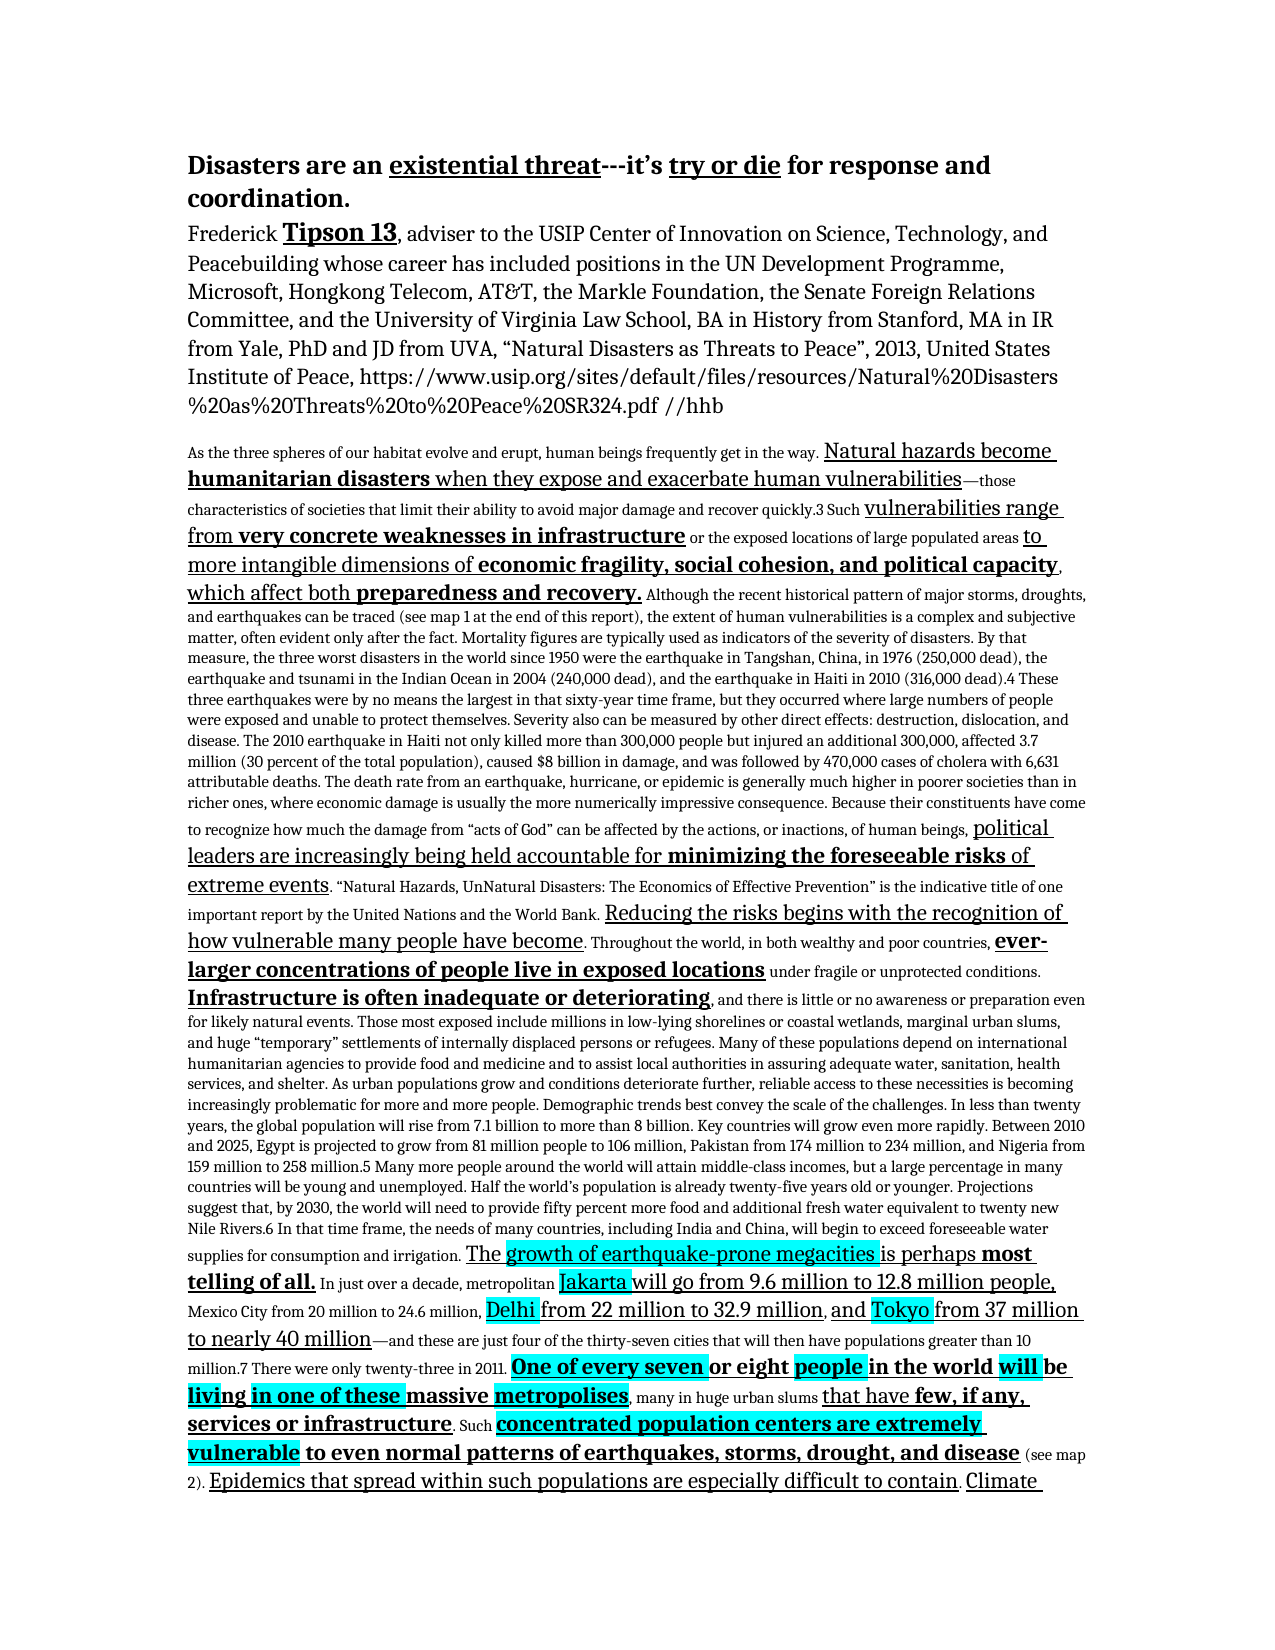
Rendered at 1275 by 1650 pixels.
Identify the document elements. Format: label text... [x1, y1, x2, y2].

subtitle Disasters are an existential threat---it’s try or die for response and coordination. [187, 150, 1087, 215]
text Frederick Tipson 13, adviser to the USIP Center of Innovation on Science, Technology, and Peacebuilding whose career has included positions in the UN Development Programme, Microsoft, Hongkong Telecom, AT&T, the Markle Foundation, the Senate Foreign Relations Committee, and the University of Virginia Law School, BA in History from Stanford, MA in IR from Yale, PhD and JD from UVA, “Natural Disasters as Threats to Peace”, 2013, United States Institute of Peace, https://www.usip.org/sites/default/files/resources/Natural%20Disasters%20as%20Threats%20to%20Peace%20SR324.pdf //hhb [187, 217, 1087, 419]
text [187, 438, 1087, 1494]
